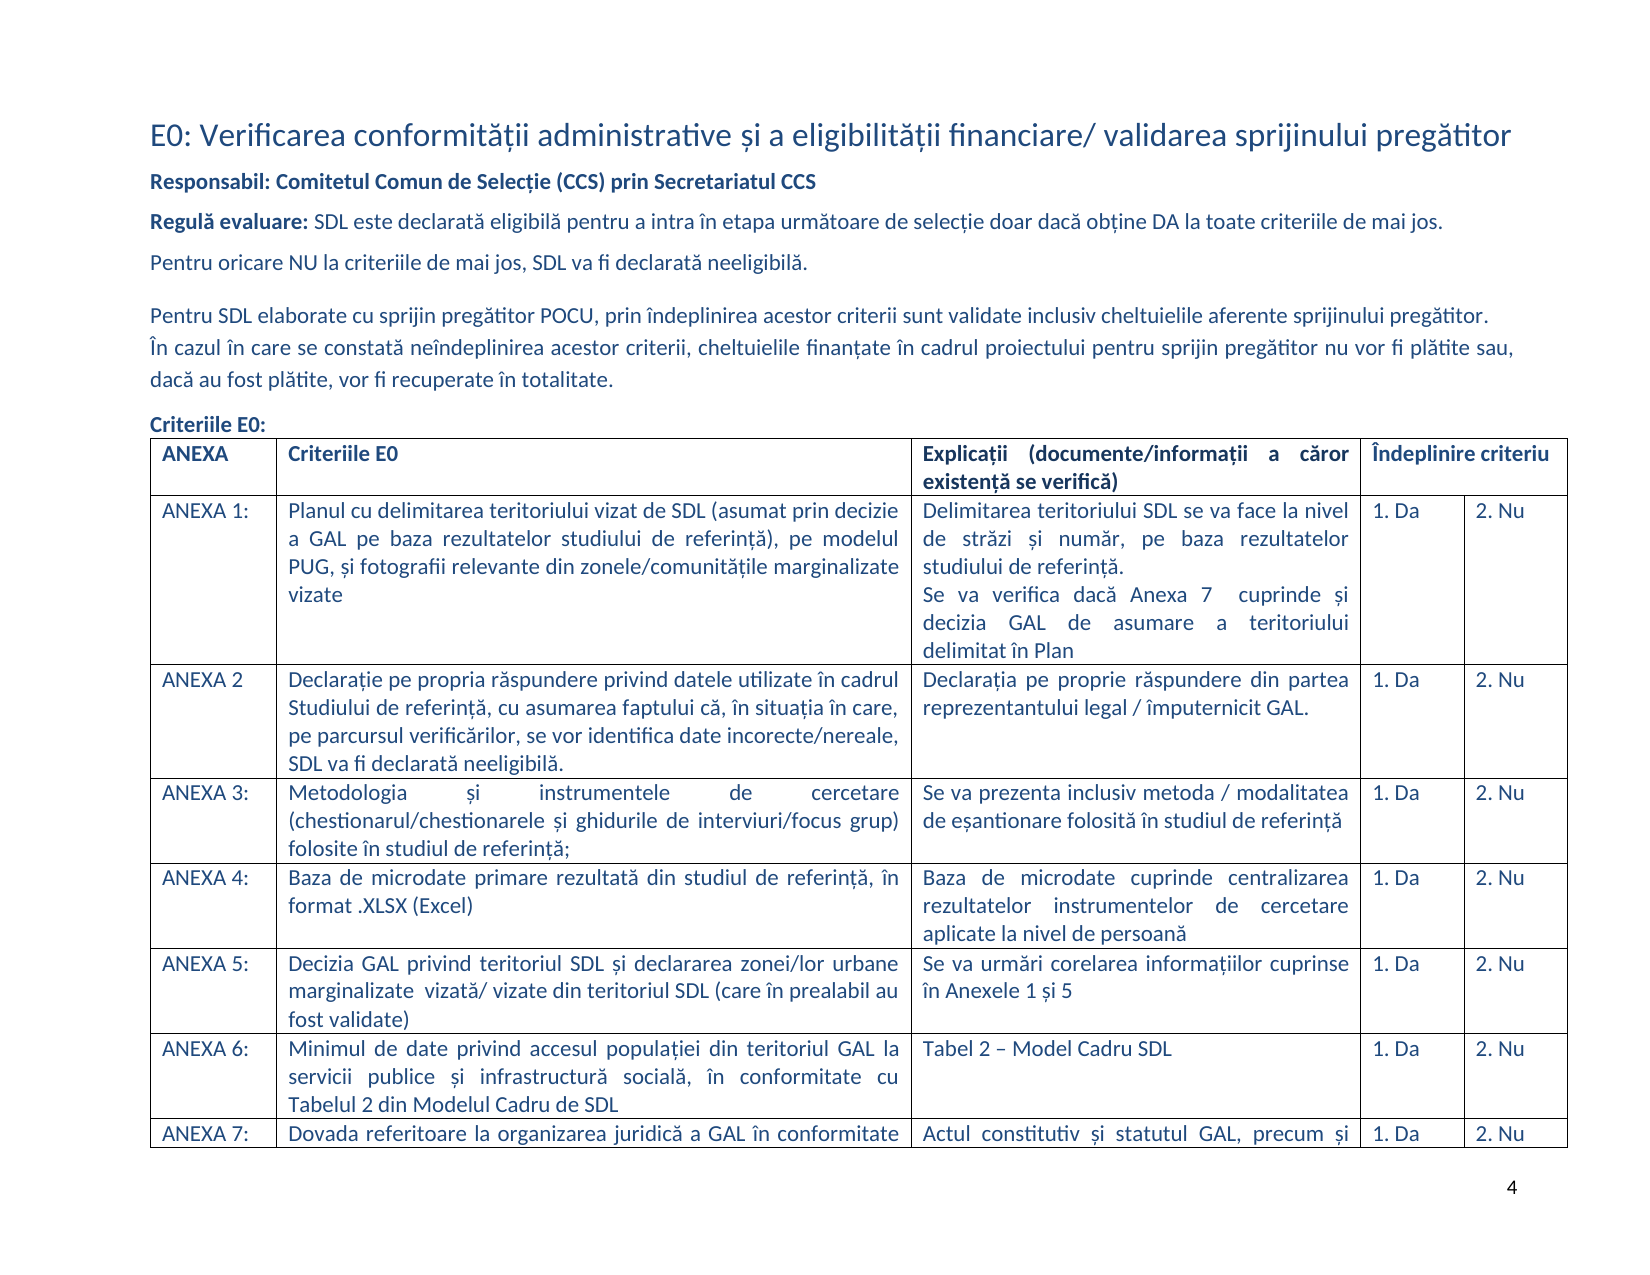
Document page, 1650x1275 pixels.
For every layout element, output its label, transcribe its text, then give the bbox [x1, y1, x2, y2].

table_cell 1. Da [1361, 665, 1464, 777]
table_cell ANEXA 3: [151, 779, 276, 862]
table_cell Minimul de date privind accesul populaţiei din teritoriul GAL la servicii publice și infrastructură socială, în conformitate cu Tabelul 2 din Modelul Cadru de SDL [277, 1034, 911, 1118]
table_cell 2. Nu [1465, 1034, 1567, 1118]
table_cell 2. Nu [1465, 949, 1567, 1033]
table_header Criteriile E0 [277, 439, 911, 495]
subtitle E0: Verificarea conformității administrative și a eligibilității financiare/ validarea sprijinului pregătitor [150, 114, 1517, 154]
table_cell 1. Da [1361, 864, 1464, 948]
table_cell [912, 1119, 1360, 1147]
table_cell Decizia GAL privind teritoriul SDL și declararea zonei/lor urbane marginalizate vizată/ vizate din teritoriul SDL (care în prealabil au fost validate) [277, 949, 911, 1033]
table_cell 2. Nu [1465, 864, 1567, 948]
table_cell 1. Da [1361, 1119, 1464, 1147]
text În cazul în care se constată neîndeplinirea acestor criterii, cheltuielile finanțate în cadrul proiectului pentru sprijin pregătitor nu vor fi plătite sau, dacă au fost plătite, vor fi recuperate în totalitate. [150, 333, 1517, 393]
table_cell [277, 1119, 911, 1147]
table_cell 1. Da [1361, 496, 1464, 664]
table_cell 2. Nu [1465, 665, 1567, 777]
table_cell Delimitarea teritoriului SDL se va face la nivel de străzi și număr, pe baza rezultatelor studiului de referință. Se va verifica dacă Anexa 7 cuprinde și decizia GAL de asumare a teritoriului delimitat în Plan [912, 496, 1360, 664]
table_cell Metodologia și instrumentele de cercetare (chestionarul/chestionarele și ghidurile de interviuri/focus grup) folosite în studiul de referință; [277, 779, 911, 862]
table_cell Baza de microdate primare rezultată din studiul de referință, în format .XLSX (Excel) [277, 864, 911, 948]
table_cell Planul cu delimitarea teritoriului vizat de SDL (asumat prin decizie a GAL pe baza rezultatelor studiului de referință), pe modelul PUG, și fotografii relevante din zonele/comunitățile marginalizate vizate [277, 496, 911, 664]
table_cell Declarația pe proprie răspundere din partea reprezentantului legal / împuternicit GAL. [912, 665, 1360, 777]
table_cell ANEXA 6: [151, 1034, 276, 1118]
table_cell ANEXA 7: [151, 1119, 276, 1147]
table_cell Se va prezenta inclusiv metoda / modalitatea de eșantionare folosită în studiul de referință [912, 779, 1360, 862]
text Pentru oricare NU la criteriile de mai jos, SDL va fi declarată neeligibilă. [150, 248, 1517, 276]
table_cell 1. Da [1361, 1034, 1464, 1118]
table_header Îndeplinire criteriu [1361, 439, 1567, 495]
table_cell Baza de microdate cuprinde centralizarea rezultatelor instrumentelor de cercetare aplicate la nivel de persoană [912, 864, 1360, 948]
table_cell Se va urmări corelarea informațiilor cuprinse în Anexele 1 și 5 [912, 949, 1360, 1033]
table_cell 2. Nu [1465, 779, 1567, 862]
table_cell ANEXA 1: [151, 496, 276, 664]
table_cell ANEXA 4: [151, 864, 276, 948]
table_cell 1. Da [1361, 779, 1464, 862]
table_cell ANEXA 2 [151, 665, 276, 777]
table_header ANEXA [151, 439, 276, 495]
text Pentru SDL elaborate cu sprijin pregătitor POCU, prin îndeplinirea acestor criterii sunt validate inclusiv cheltuielile aferente sprijinului pregătitor. [150, 301, 1517, 329]
table_cell 2. Nu [1465, 496, 1567, 664]
table_cell ANEXA 5: [151, 949, 276, 1033]
text Regulă evaluare: SDL este declarată eligibilă pentru a intra în etapa următoare de selecție doar dacă obține DA la toate criteriile de mai jos. [150, 207, 1517, 235]
table_cell Declarație pe propria răspundere privind datele utilizate în cadrul Studiului de referință, cu asumarea faptului că, în situația în care, pe parcursul verificărilor, se vor identifica date incorecte/nereale, SDL va fi declarată neeligibilă. [277, 665, 911, 777]
table_cell 1. Da [1361, 949, 1464, 1033]
table_cell 2. Nu [1465, 1119, 1567, 1147]
text Criteriile E0: [150, 410, 1517, 438]
table_header Explicații (documente/informații a căror existență se verifică) [912, 439, 1360, 495]
text Responsabil: Comitetul Comun de Selecție (CCS) prin Secretariatul CCS [150, 167, 1517, 195]
table_cell Tabel 2 – Model Cadru SDL [912, 1034, 1360, 1118]
